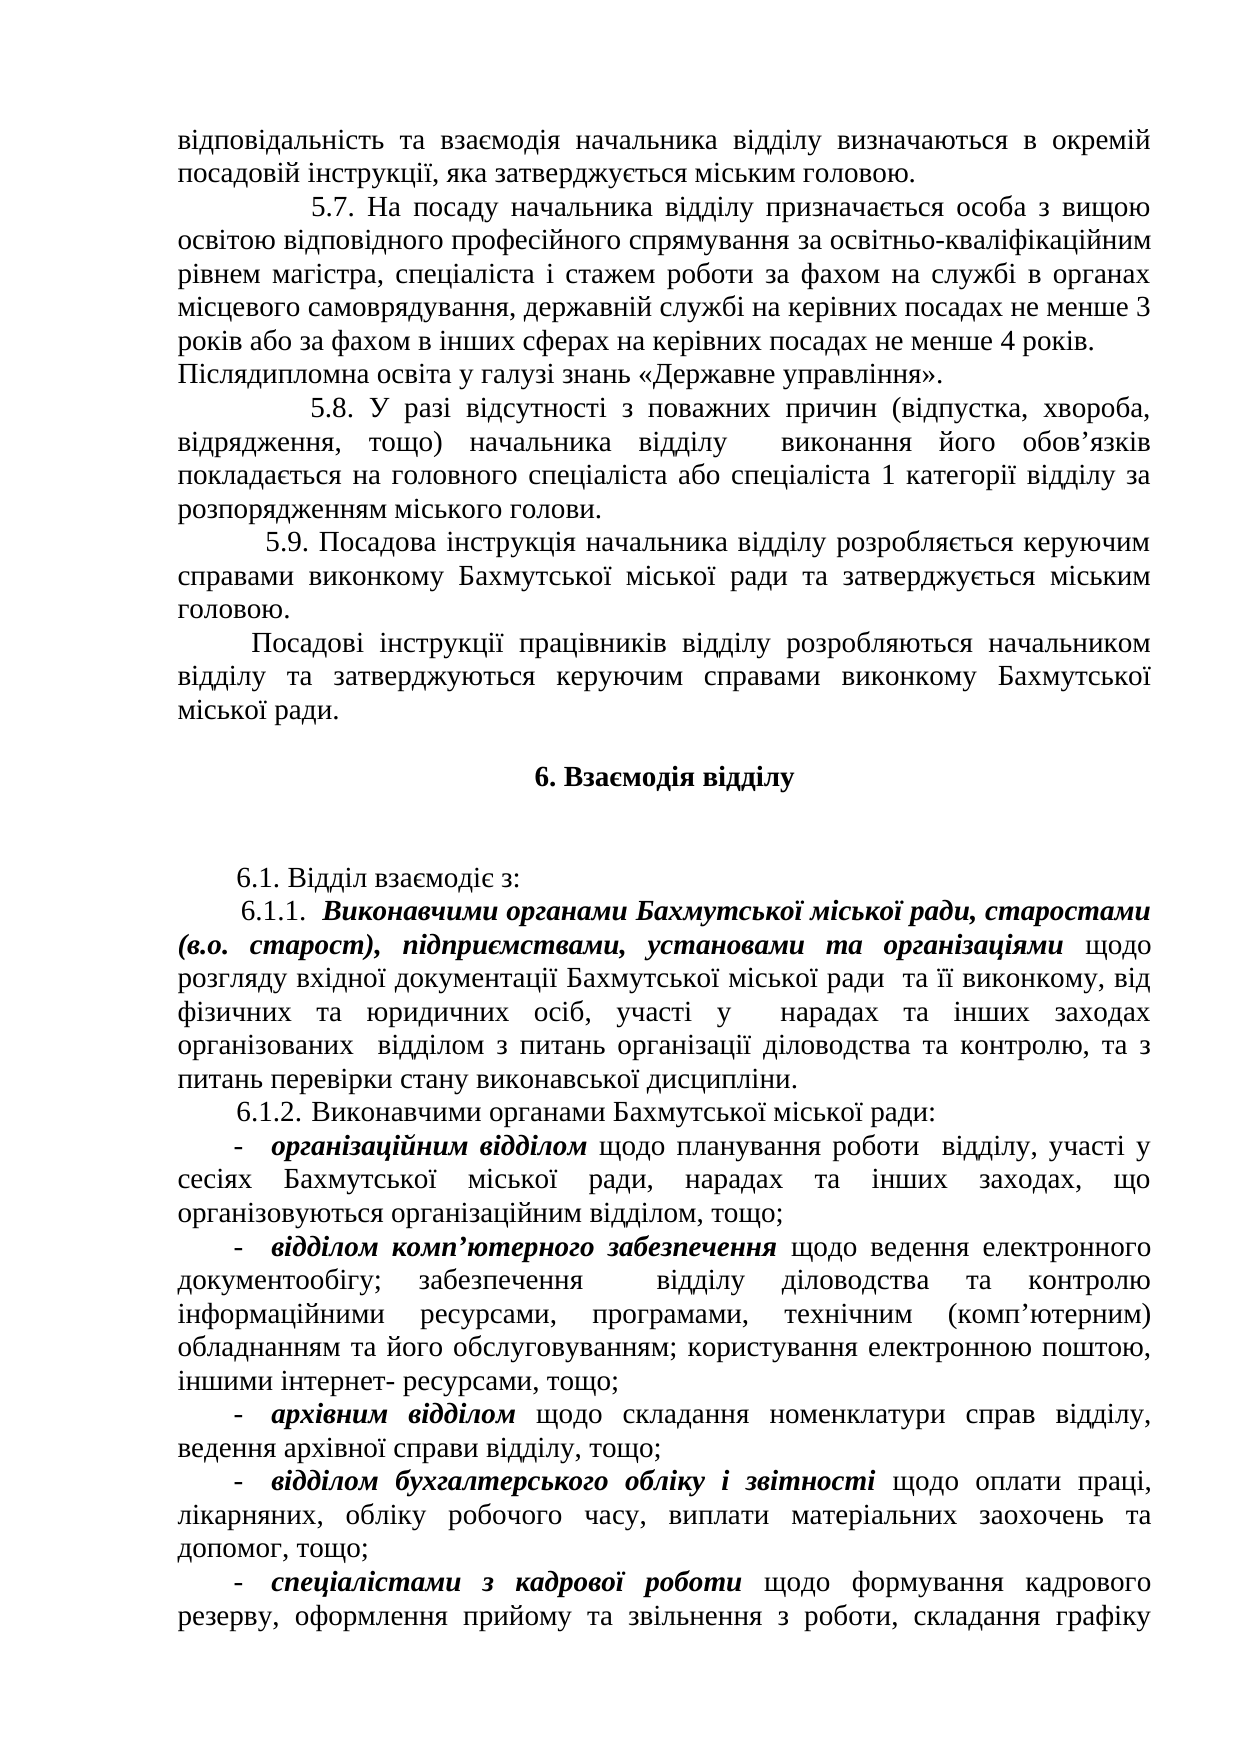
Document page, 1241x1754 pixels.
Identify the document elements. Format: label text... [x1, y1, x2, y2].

text Посадові інструкції працівників відділу розробляються начальником відділу та затверджуються керуючим справами виконкому Бахмутської міської ради. [177, 625, 1152, 726]
list відділом комп’ютерного забезпечення щодо ведення електронного документообігу; забезпечення відділу діловодства та контролю інформаційними ресурсами, програмами, технічним (комп’ютерним) обладнанням та його обслуговуванням; користування електронною поштою, іншими інтернет- ресурсами, тощо; [177, 1229, 1152, 1396]
text Післядипломна освіта у галузі знань «Державне управління». [177, 357, 1152, 390]
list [177, 1564, 1152, 1631]
list організаційним відділом щодо планування роботи відділу, участі у сесіях Бахмутської міської ради, нарадах та інших заходах, що організовуються організаційним відділом, тощо; [177, 1128, 1152, 1229]
text 5.8. У разі відсутності з поважних причин (відпустка, хвороба, відрядження, тощо) начальника відділу виконання його обов’язків покладається на головного спеціаліста або спеціаліста 1 категорії відділу за розпорядженням міського голови. [177, 390, 1152, 524]
text 6.1.1. Виконавчими органами Бахмутської міської ради, старостами (в.о. старост), підприємствами, установами та організаціями щодо розгляду вхідної документації Бахмутської міської ради та її виконкому, від фізичних та юридичних осіб, участі у нарадах та інших заходах організованих відділом з питань організації діловодства та контролю, та з питань перевірки стану виконавської дисципліни. [177, 893, 1152, 1094]
list Виконавчими органами Бахмутської міської ради: [236, 1094, 1152, 1128]
text 6. Взаємодія відділу [177, 759, 1152, 793]
text 6.1. Відділ взаємодіє з: [177, 860, 1152, 893]
list архівним відділом щодо складання номенклатури справ відділу, ведення архівної справи відділу, тощо; [177, 1396, 1152, 1463]
text 5.7. На посаду начальника відділу призначається особа з вищою освітою відповідного професійного спрямування за освітньо-кваліфікаційним рівнем магістра, спеціаліста і стажем роботи за фахом на службі в органах місцевого самоврядування, державній службі на керівних посадах не менше 3 років або за фахом в інших сферах на керівних посадах не менше 4 років. [177, 189, 1152, 357]
text 5.9. Посадова інструкція начальника відділу розробляється керуючим справами виконкому Бахмутської міської ради та затверджується міським головою. [177, 524, 1152, 625]
list відділом бухгалтерського обліку і звітності щодо оплати праці, лікарняних, обліку робочого часу, виплати матеріальних заохочень та допомог, тощо; [177, 1463, 1152, 1564]
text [177, 122, 1152, 189]
